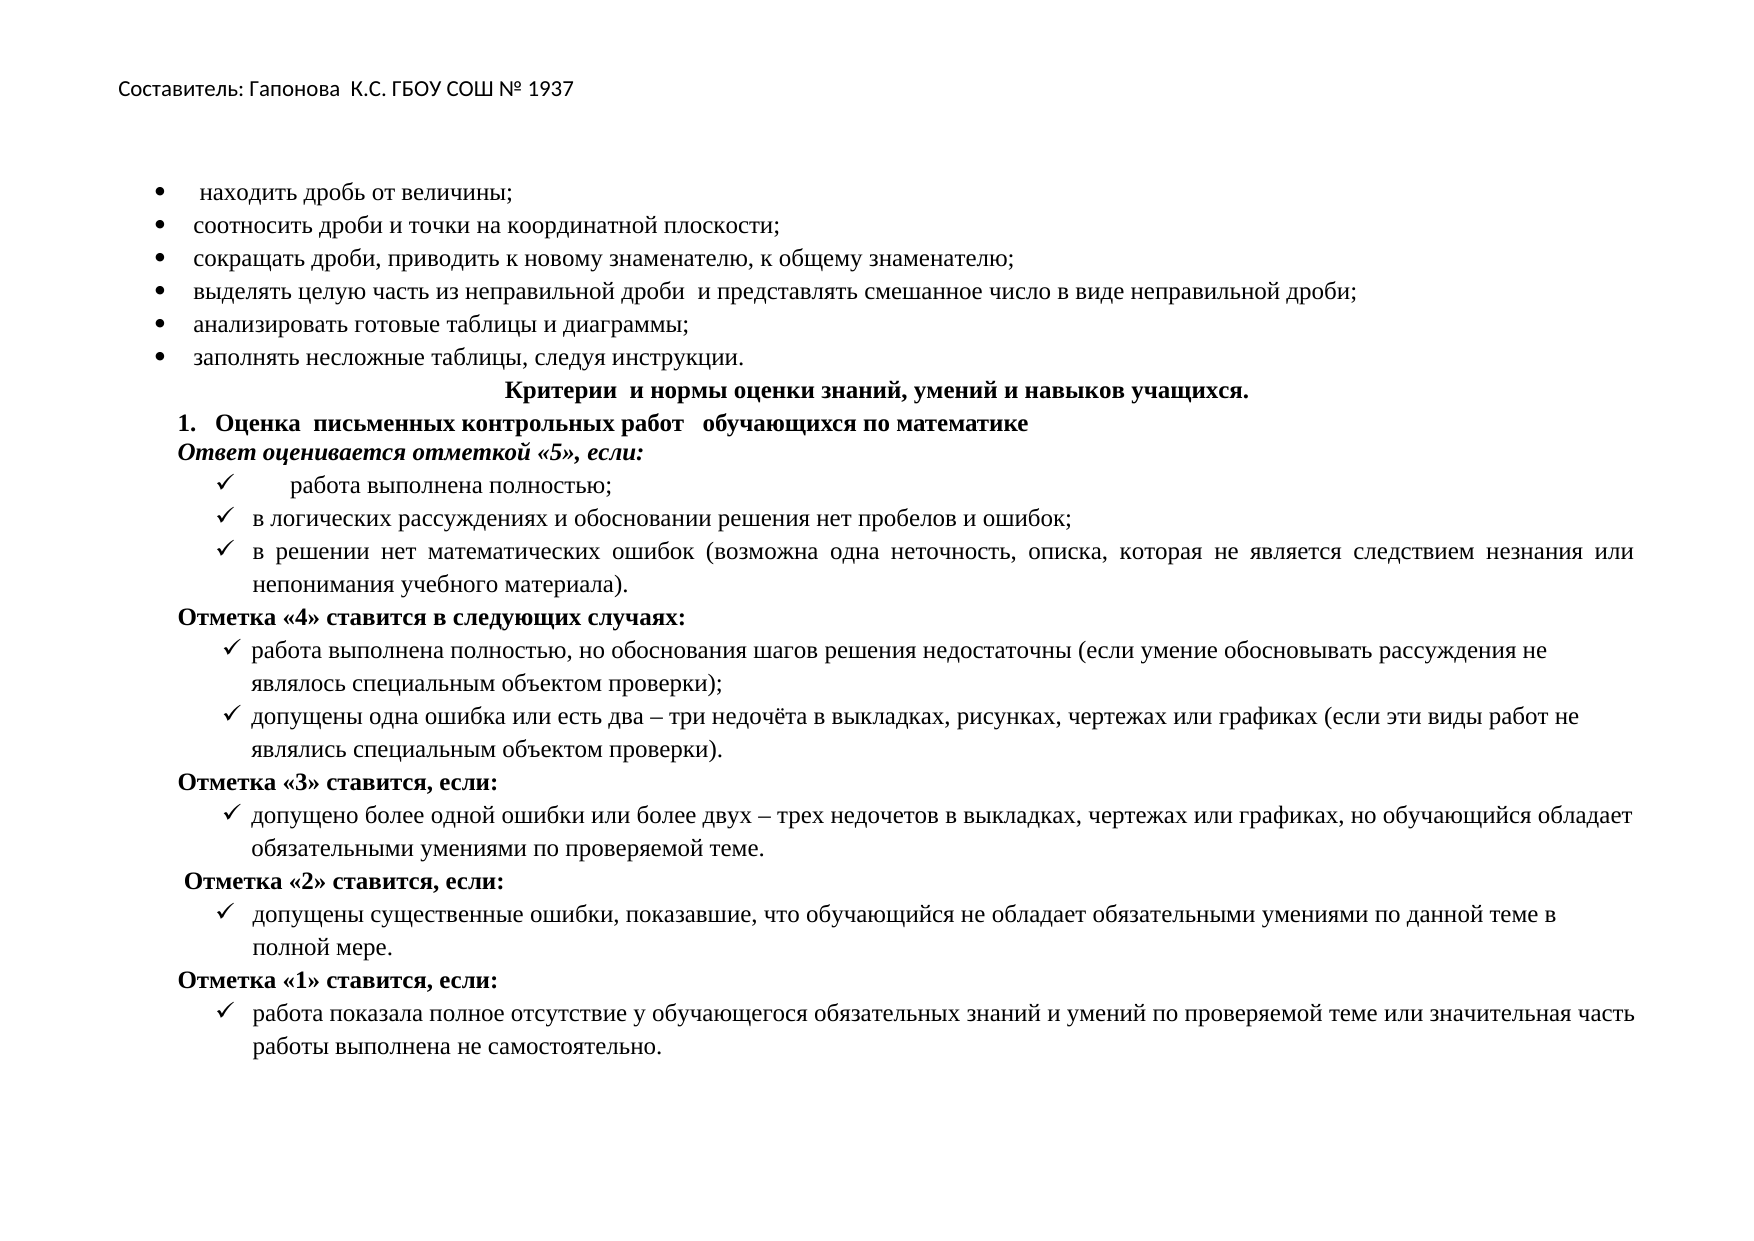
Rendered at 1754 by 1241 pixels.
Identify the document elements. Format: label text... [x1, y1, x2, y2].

list допущены существенные ошибки, показавшие, что обучающийся не обладает обязательными умениями по данной теме в полной мере. [215, 899, 1636, 961]
text Критерии и нормы оценки знаний, умений и навыков учащихся. [118, 375, 1636, 404]
list работа выполнена полностью, но обоснования шагов решения недостаточны (если умение обосновывать рассуждения не являлось специальным объектом проверки); [222, 635, 1636, 697]
text Отметка «2» ставится, если: [177, 866, 1636, 895]
list в решении нет математических ошибок (возможна одна неточность, описка, которая не является следствием незнания или непонимания учебного материала). [215, 536, 1636, 598]
list выделять целую часть из неправильной дроби и представлять смешанное число в виде неправильной дроби; [156, 276, 1636, 305]
list допущено более одной ошибки или более двух – трех недочетов в выкладках, чертежах или графиках, но обучающийся обладает обязательными умениями по проверяемой теме. [222, 800, 1636, 862]
list допущены одна ошибка или есть два – три недочёта в выкладках, рисунках, чертежах или графиках (если эти виды работ не являлись специальным объектом проверки). [222, 701, 1636, 763]
list заполнять несложные таблицы, следуя инструкции. [156, 342, 1636, 371]
list соотносить дроби и точки на координатной плоскости; [156, 210, 1636, 239]
list анализировать готовые таблицы и диаграммы; [156, 309, 1636, 338]
text Отметка «1» ставится, если: [177, 965, 1636, 994]
text Ответ оценивается отметкой «5», если: [177, 437, 1636, 466]
text Отметка «3» ставится, если: [177, 767, 1636, 796]
list работа выполнена полностью; [215, 470, 1636, 499]
list находить дробь от величины; [156, 177, 1636, 206]
list работа показала полное отсутствие у обучающегося обязательных знаний и умений по проверяемой теме или значительная часть работы выполнена не самостоятельно. [215, 998, 1636, 1060]
list в логических рассуждениях и обосновании решения нет пробелов и ошибок; [215, 503, 1636, 532]
text Отметка «4» ставится в следующих случаях: [177, 602, 1636, 631]
list сокращать дроби, приводить к новому знаменателю, к общему знаменателю; [156, 243, 1636, 272]
list Оценка письменных контрольных работ обучающихся по математике [177, 408, 1636, 437]
